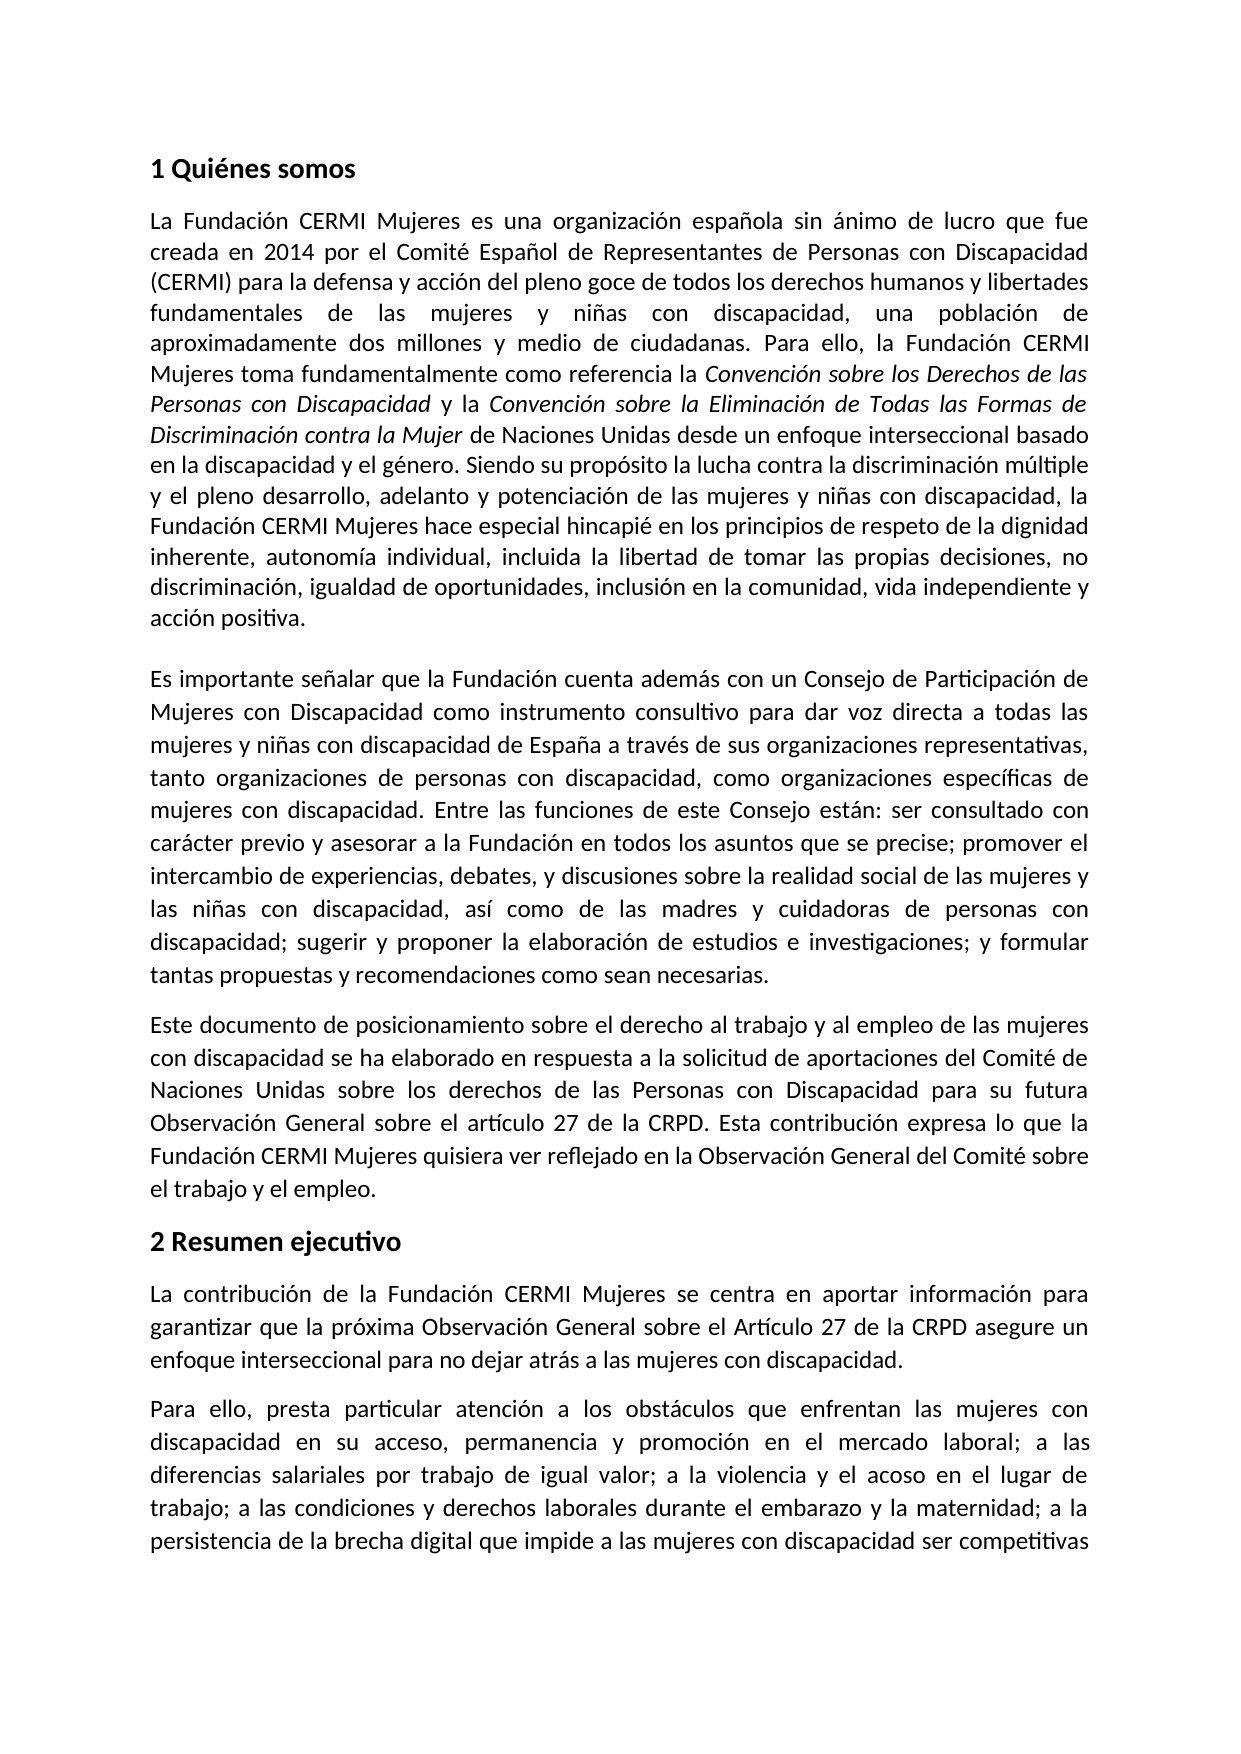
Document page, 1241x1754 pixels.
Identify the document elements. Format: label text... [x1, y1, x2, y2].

text 2 Resumen ejecutivo [150, 1223, 1090, 1258]
text La Fundación CERMI Mujeres es una organización española sin ánimo de lucro que fue creada en 2014 por el Comité Español de Representantes de Personas con Discapacidad (CERMI) para la defensa y acción del pleno goce de todos los derechos humanos y libertades fundamentales de las mujeres y niñas con discapacidad, una población de aproximadamente dos millones y medio de ciudadanas. Para ello, la Fundación CERMI Mujeres toma fundamentalmente como referencia la Convención sobre los Derechos de las Personas con Discapacidad y la Convención sobre la Eliminación de Todas las Formas de Discriminación contra la Mujer de Naciones Unidas desde un enfoque interseccional basado en la discapacidad y el género. Siendo su propósito la lucha contra la discriminación múltiple y el pleno desarrollo, adelanto y potenciación de las mujeres y niñas con discapacidad, la Fundación CERMI Mujeres hace especial hincapié en los principios de respeto de la dignidad inherente, autonomía individual, incluida la libertad de tomar las propias decisiones, no discriminación, igualdad de oportunidades, inclusión en la comunidad, vida independiente y acción positiva. [150, 205, 1090, 632]
text 1 Quiénes somos [150, 150, 1090, 186]
text La contribución de la Fundación CERMI Mujeres se centra en aportar información para garantizar que la próxima Observación General sobre el Artículo 27 de la CRPD asegure un enfoque interseccional para no dejar atrás a las mujeres con discapacidad. [150, 1278, 1090, 1374]
text Es importante señalar que la Fundación cuenta además con un Consejo de Participación de Mujeres con Discapacidad como instrumento consultivo para dar voz directa a todas las mujeres y niñas con discapacidad de España a través de sus organizaciones representativas, tanto organizaciones de personas con discapacidad, como organizaciones específicas de mujeres con discapacidad. Entre las funciones de este Consejo están: ser consultado con carácter previo y asesorar a la Fundación en todos los asuntos que se precise; promover el intercambio de experiencias, debates, y discusiones sobre la realidad social de las mujeres y las niñas con discapacidad, así como de las madres y cuidadoras de personas con discapacidad; sugerir y proponer la elaboración de estudios e investigaciones; y formular tantas propuestas y recomendaciones como sean necesarias. [150, 663, 1090, 990]
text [150, 1393, 1090, 1556]
text Este documento de posicionamiento sobre el derecho al trabajo y al empleo de las mujeres con discapacidad se ha elaborado en respuesta a la solicitud de aportaciones del Comité de Naciones Unidas sobre los derechos de las Personas con Discapacidad para su futura Observación General sobre el artículo 27 de la CRPD. Esta contribución expresa lo que la Fundación CERMI Mujeres quisiera ver reflejado en la Observación General del Comité sobre el trabajo y el empleo. [150, 1009, 1090, 1204]
